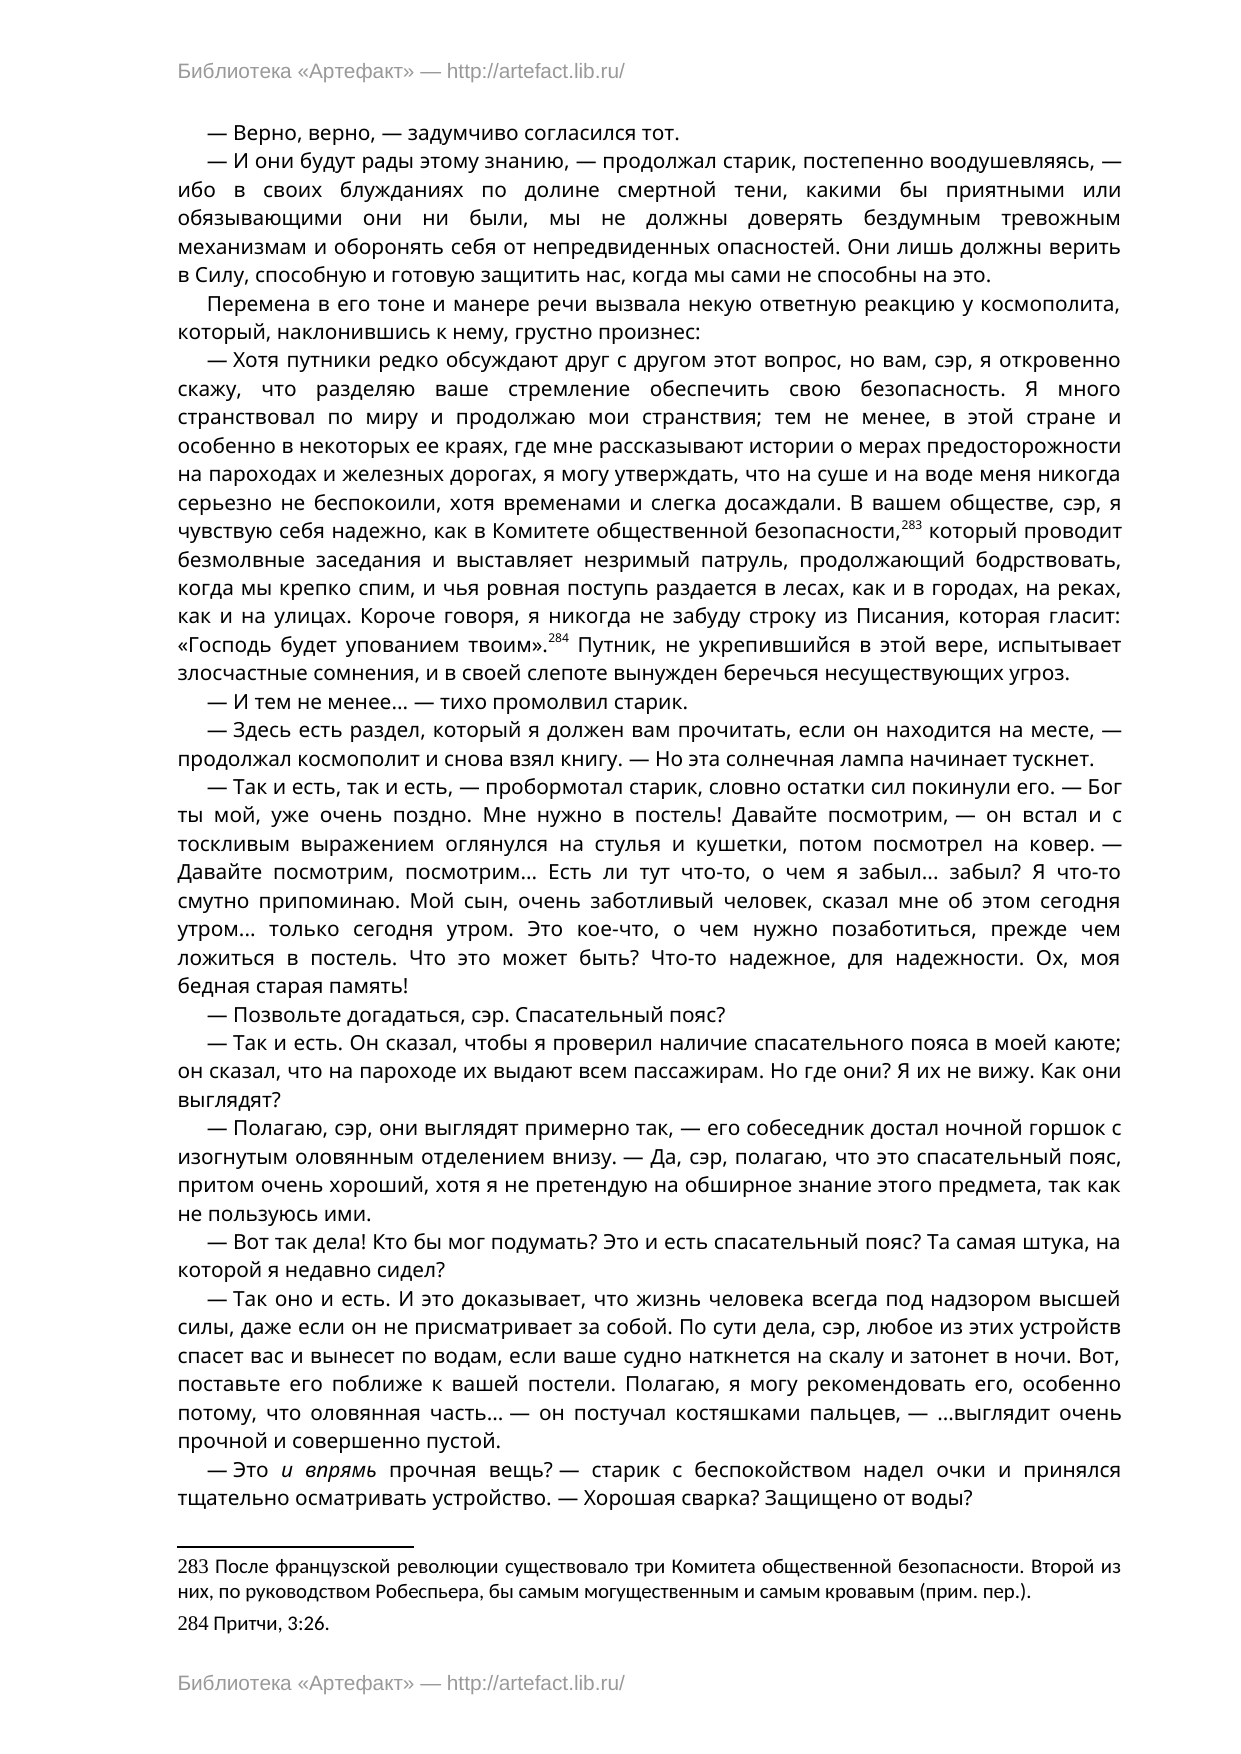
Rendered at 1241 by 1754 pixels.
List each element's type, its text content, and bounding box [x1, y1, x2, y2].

text — Это и впрямь прочная вещь? — старик с беспокойством надел очки и принялся тщательно осматривать устройство. — Хорошая сварка? Защищено от воды? [177, 1455, 1122, 1512]
text — Вот так дела! Кто бы мог подумать? Это и есть спасательный пояс? Та самая штука, на которой я недавно сидел? [177, 1227, 1122, 1284]
text — И они будут рады этому знанию, — продолжал старик, постепенно воодушевляясь, — ибо в своих блужданиях по долине смертной тени, какими бы приятными или обязывающими они ни были, мы не должны доверять бездумным тревожным механизмам и оборонять себя от непредвиденных опасностей. Они лишь должны верить в Силу, способную и готовую защитить нас, когда мы сами не способны на это. [177, 147, 1122, 289]
text — Хотя путники редко обсуждают друг с другом этот вопрос, но вам, сэр, я откровенно скажу, что разделяю ваше стремление обеспечить свою безопасность. Я много странствовал по миру и продолжаю мои странствия; тем не менее, в этой стране и особенно в некоторых ее краях, где мне рассказывают истории о мерах предосторожности на пароходах и железных дорогах, я могу утверждать, что на суше и на воде меня никогда серьезно не беспокоили, хотя временами и слегка досаждали. В вашем обществе, сэр, я чувствую себя надежно, как в Комитете общественной безопасности, который проводит безмолвные заседания и выставляет незримый патруль, продолжающий бодрствовать, когда мы крепко спим, и чья ровная поступь раздается в лесах, как и в городах, на реках, как и на улицах. Короче говоря, я никогда не забуду строку из Писания, которая гласит: «Господь будет упованием твоим». Путник, не укрепившийся в этой вере, испытывает злосчастные сомнения, и в своей слепоте вынужден беречься несуществующих угроз. [177, 346, 1122, 687]
text — Позвольте догадаться, сэр. Спасательный пояс? [177, 1000, 1122, 1028]
text — Верно, верно, — задумчиво согласился тот. [177, 118, 1122, 147]
text — Так и есть. Он сказал, чтобы я проверил наличие спасательного пояса в моей каюте; он сказал, что на пароходе их выдают всем пассажирам. Но где они? Я их не вижу. Как они выглядят? [177, 1028, 1122, 1113]
text — И тем не менее... — тихо промолвил старик. [177, 687, 1122, 715]
text — Полагаю, сэр, они выглядят примерно так, — его собеседник достал ночной горшок с изогнутым оловянным отделением внизу. — Да, сэр, полагаю, что это спасательный пояс, притом очень хороший, хотя я не претендую на обширное знание этого предмета, так как не пользуюсь ими. [177, 1113, 1122, 1227]
text — Так и есть, так и есть, — пробормотал старик, словно остатки сил покинули его. — Бог ты мой, уже очень поздно. Мне нужно в постель! Давайте посмотрим, — он встал и с тоскливым выражением оглянулся на стулья и кушетки, потом посмотрел на ковер. — Давайте посмотрим, посмотрим... Есть ли тут что-то, о чем я забыл... забыл? Я что-то смутно припоминаю. Мой сын, очень заботливый человек, сказал мне об этом сегодня утром... только сегодня утром. Это кое-что, о чем нужно позаботиться, прежде чем ложиться в постель. Что это может быть? Что-то надежное, для надежности. Ох, моя бедная старая память! [177, 772, 1122, 1000]
text Перемена в его тоне и манере речи вызвала некую ответную реакцию у космополита, который, наклонившись к нему, грустно произнес: [177, 289, 1122, 346]
text — Так оно и есть. И это доказывает, что жизнь человека всегда под надзором высшей силы, даже если он не присматривает за собой. По сути дела, сэр, любое из этих устройств спасет вас и вынесет по водам, если ваше судно наткнется на скалу и затонет в ночи. Вот, поставьте его поближе к вашей постели. Полагаю, я могу рекомендовать его, особенно потому, что оловянная часть... — он постучал костяшками пальцев, — ...выглядит очень прочной и совершенно пустой. [177, 1284, 1122, 1455]
text — Здесь есть раздел, который я должен вам прочитать, если он находится на месте, — продолжал космополит и снова взял книгу. — Но эта солнечная лампа начинает тускнет. [177, 715, 1122, 772]
